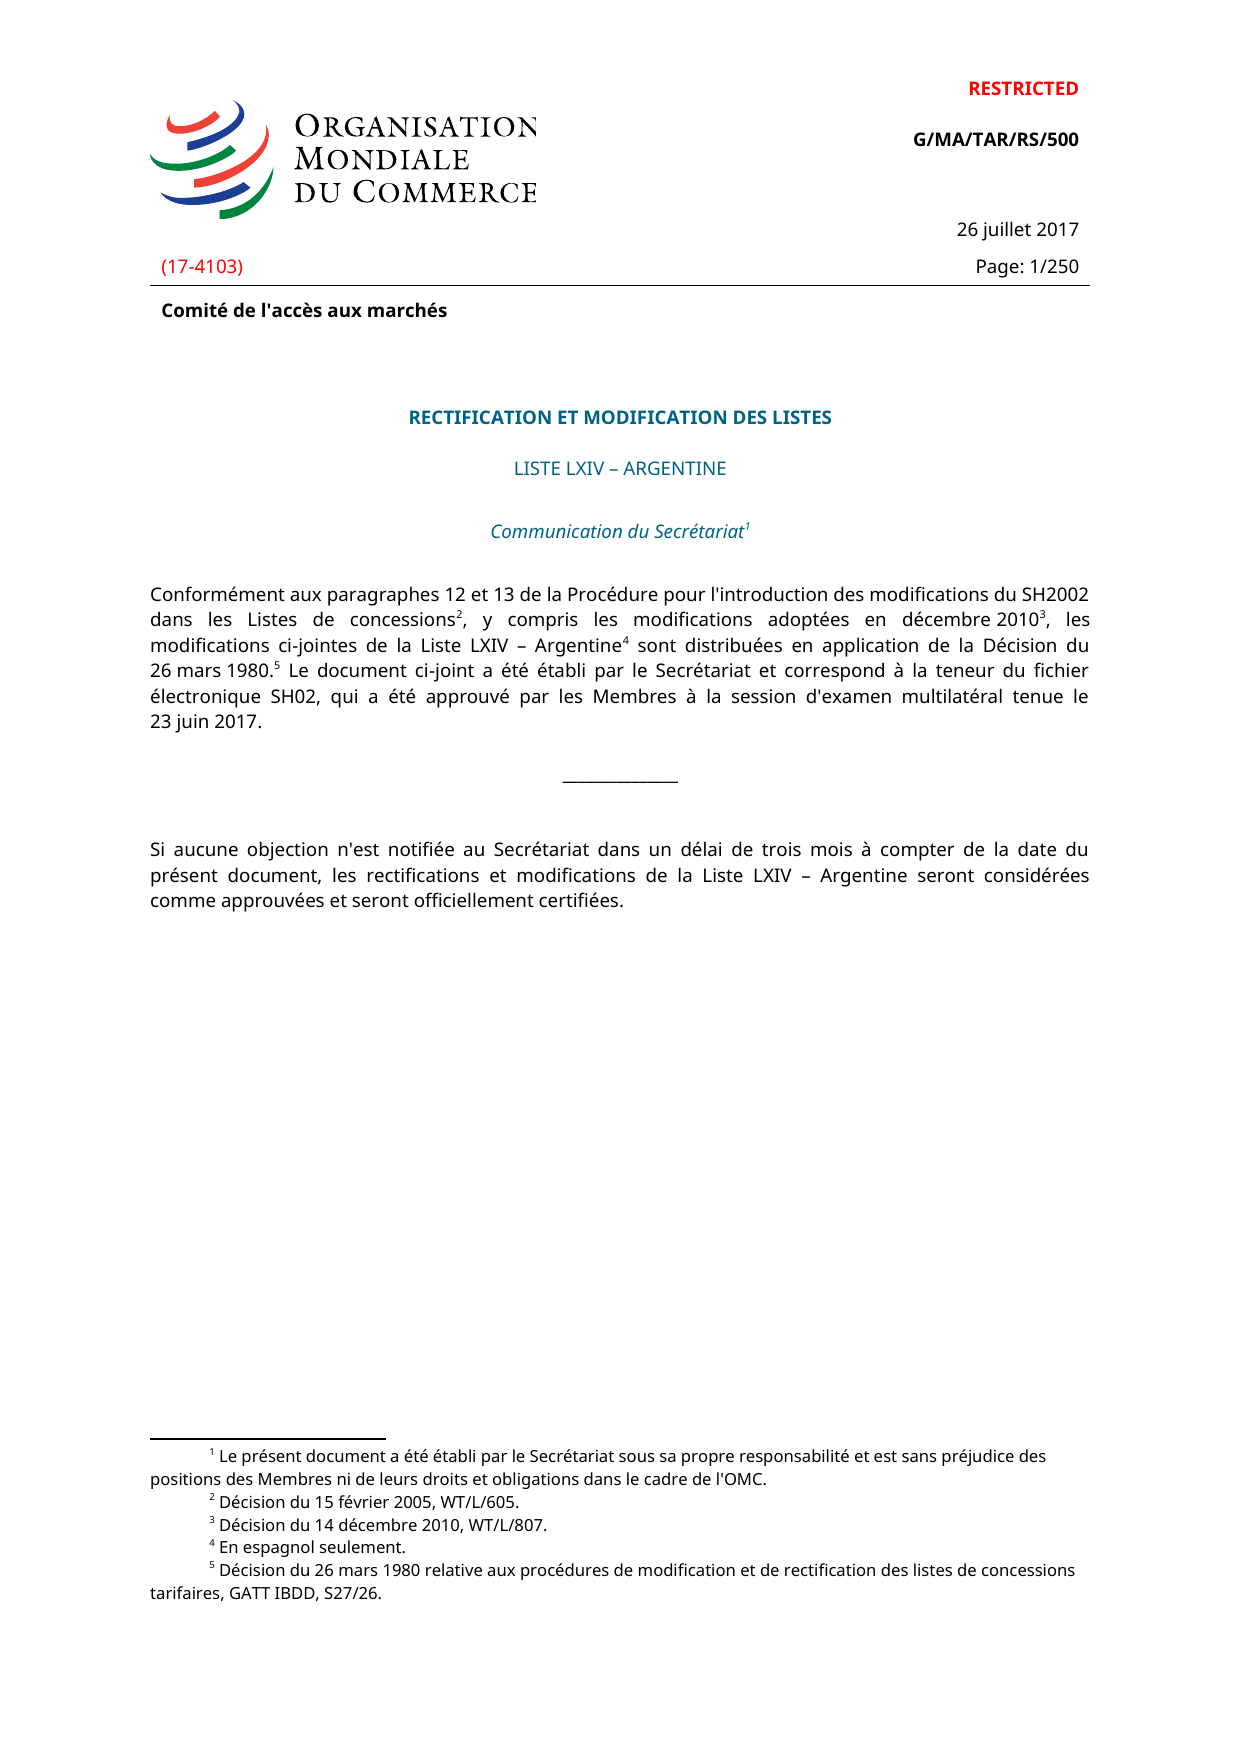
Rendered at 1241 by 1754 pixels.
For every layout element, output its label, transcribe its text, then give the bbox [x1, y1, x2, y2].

text Si aucune objection n'est notifiée au Secrétariat dans un délai de trois mois à compter de la date du présent document, les rectifications et modifications de la Liste LXIV – Argentine seront considérées comme approuvées et seront officiellement certifiées. [150, 836, 1090, 913]
title Communication du Secrétariat [150, 518, 1090, 544]
text Conformément aux paragraphes 12 et 13 de la Procédure pour l'introduction des modifications du SH2002 dans les Listes de concessions, y compris les modifications adoptées en décembre 2010, les modifications ci-jointes de la Liste LXIV – Argentine sont distribuées en application de la Décision du 26 mars 1980. Le document ci-joint a été établi par le Secrétariat et correspond à la teneur du fichier électronique SH02, qui a été approuvé par les Membres à la session d'examen multilatéral tenue le 23 juin 2017. [150, 581, 1090, 734]
title RECTIFICATION ET MODIFICATION DES LISTES [150, 405, 1090, 430]
title Liste LXIV – ARGENTINE [150, 455, 1090, 481]
text _______________ [150, 760, 1090, 785]
